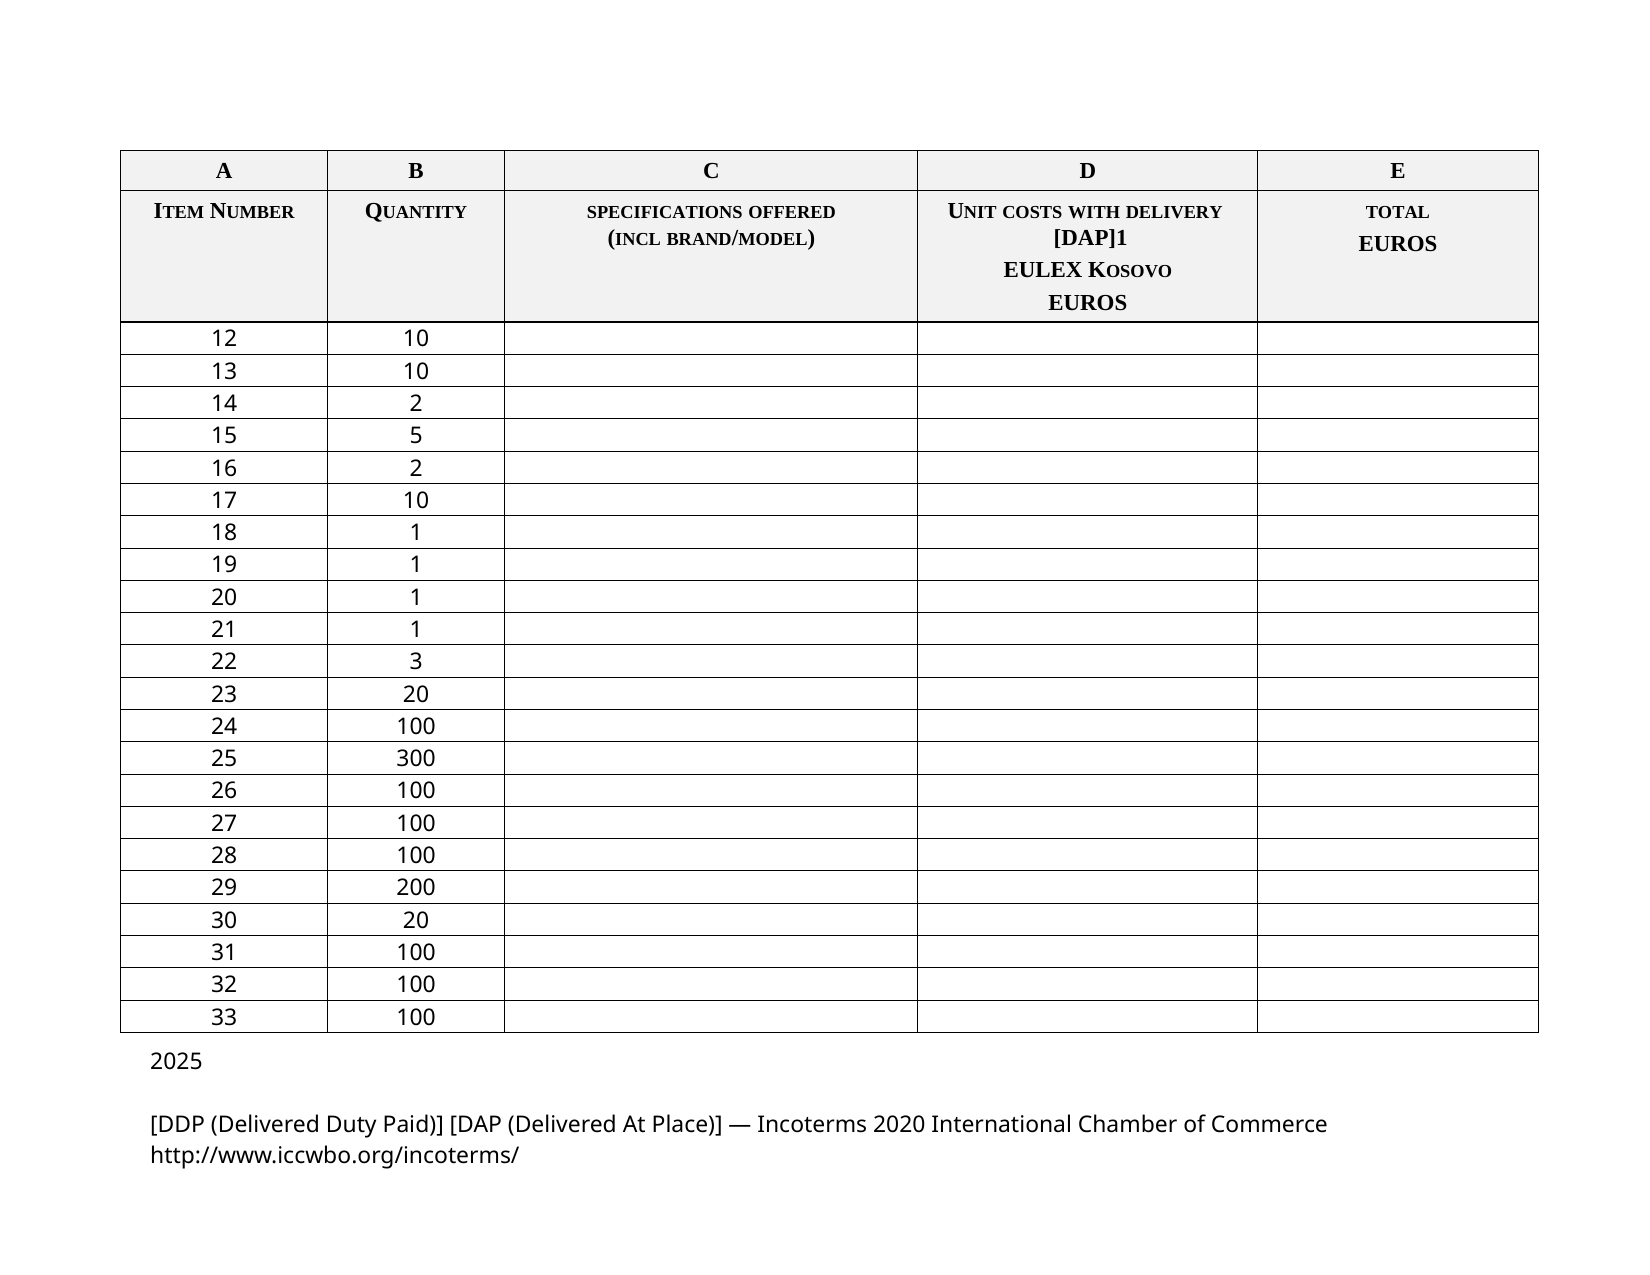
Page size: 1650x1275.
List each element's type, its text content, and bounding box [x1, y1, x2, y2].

table_cell 100 [328, 936, 504, 967]
table_cell [918, 387, 1257, 418]
table_cell [918, 516, 1257, 547]
table_cell 100 [328, 1001, 504, 1032]
table_cell [505, 710, 917, 741]
table_cell [918, 323, 1257, 354]
table_cell [1258, 775, 1538, 806]
table_cell [505, 968, 917, 999]
table_cell 22 [121, 645, 327, 677]
table_cell 1 [328, 581, 504, 612]
table_cell [505, 871, 917, 903]
table_cell [505, 1001, 917, 1032]
table_cell [1258, 807, 1538, 838]
table_header B [328, 151, 504, 190]
table_cell [918, 549, 1257, 580]
table_cell 3 [328, 645, 504, 677]
table_header A [121, 151, 327, 190]
table_cell 16 [121, 452, 327, 483]
table_cell [1258, 871, 1538, 903]
table_cell [918, 613, 1257, 644]
table_cell 23 [121, 678, 327, 709]
table_cell 15 [121, 419, 327, 451]
table_cell [1258, 484, 1538, 515]
table_cell specifications offered (incl brand/model) [505, 191, 917, 321]
table_cell 10 [328, 355, 504, 386]
table_cell [505, 807, 917, 838]
table_cell 20 [328, 904, 504, 935]
table_cell [918, 871, 1257, 903]
table_header E [1258, 151, 1538, 190]
table_cell 1 [328, 549, 504, 580]
table_cell [505, 516, 917, 547]
table_cell [1258, 710, 1538, 741]
table_cell [918, 775, 1257, 806]
table_cell 29 [121, 871, 327, 903]
table_cell [1258, 419, 1538, 451]
table_cell 1 [328, 516, 504, 547]
table_cell [1258, 645, 1538, 677]
table_cell [505, 742, 917, 773]
table_cell [918, 839, 1257, 870]
table_cell [1258, 839, 1538, 870]
table_cell [918, 452, 1257, 483]
table_cell 1 [328, 613, 504, 644]
table_cell 2 [328, 387, 504, 418]
table_cell [505, 549, 917, 580]
table_cell [505, 839, 917, 870]
table_cell 18 [121, 516, 327, 547]
table_header C [505, 151, 917, 190]
table_cell 31 [121, 936, 327, 967]
table_cell 27 [121, 807, 327, 838]
table_cell 100 [328, 839, 504, 870]
table_cell [1258, 581, 1538, 612]
table_cell [918, 678, 1257, 709]
table_cell [505, 452, 917, 483]
table_cell [1258, 516, 1538, 547]
table_cell [505, 613, 917, 644]
table_cell 100 [328, 710, 504, 741]
table_cell 12 [121, 323, 327, 354]
table_cell [505, 484, 917, 515]
table_cell 100 [328, 968, 504, 999]
table_cell [505, 678, 917, 709]
table_cell [505, 419, 917, 451]
table_cell 13 [121, 355, 327, 386]
table_cell 10 [328, 323, 504, 354]
table_cell 200 [328, 871, 504, 903]
table_cell [918, 936, 1257, 967]
table_cell [505, 904, 917, 935]
table_cell [1258, 323, 1538, 354]
table_cell [918, 968, 1257, 999]
table_cell [918, 484, 1257, 515]
table_cell Unit costs with delivery [DAP]1 EULEX Kosovo EUROS [918, 191, 1257, 321]
table_cell [1258, 387, 1538, 418]
table_cell [505, 355, 917, 386]
table_cell [918, 710, 1257, 741]
table_cell 14 [121, 387, 327, 418]
table_cell 10 [328, 484, 504, 515]
table_cell [505, 323, 917, 354]
table_cell [1258, 1001, 1538, 1032]
table_cell 100 [328, 775, 504, 806]
table_cell Item Number [121, 191, 327, 321]
table_cell [505, 645, 917, 677]
table_cell [1258, 549, 1538, 580]
table_header D [918, 151, 1257, 190]
table_cell Quantity [328, 191, 504, 321]
table_cell 20 [328, 678, 504, 709]
table_cell 2 [328, 452, 504, 483]
table_cell 20 [121, 581, 327, 612]
table_cell 26 [121, 775, 327, 806]
table_cell 100 [328, 807, 504, 838]
table_cell 17 [121, 484, 327, 515]
table_cell [1258, 968, 1538, 999]
table_cell [505, 936, 917, 967]
table_cell [918, 742, 1257, 773]
table_cell [918, 645, 1257, 677]
table_cell [1258, 452, 1538, 483]
table_cell [918, 581, 1257, 612]
table_cell [1258, 904, 1538, 935]
table_cell [918, 1001, 1257, 1032]
table_cell 300 [328, 742, 504, 773]
table_cell 33 [121, 1001, 327, 1032]
table_cell 28 [121, 839, 327, 870]
table_cell total EUROS [1258, 191, 1538, 321]
table_cell [1258, 936, 1538, 967]
table_cell [918, 904, 1257, 935]
table_cell 32 [121, 968, 327, 999]
table_cell 21 [121, 613, 327, 644]
table_cell [918, 355, 1257, 386]
table_cell 24 [121, 710, 327, 741]
table_cell [918, 807, 1257, 838]
table_cell [505, 387, 917, 418]
table_cell 25 [121, 742, 327, 773]
table_cell [505, 775, 917, 806]
table_cell [505, 581, 917, 612]
table_cell [1258, 355, 1538, 386]
table_cell 19 [121, 549, 327, 580]
table_cell [918, 419, 1257, 451]
table_cell [1258, 613, 1538, 644]
table_cell 30 [121, 904, 327, 935]
table_cell [1258, 678, 1538, 709]
table_cell [1258, 742, 1538, 773]
table_cell 5 [328, 419, 504, 451]
